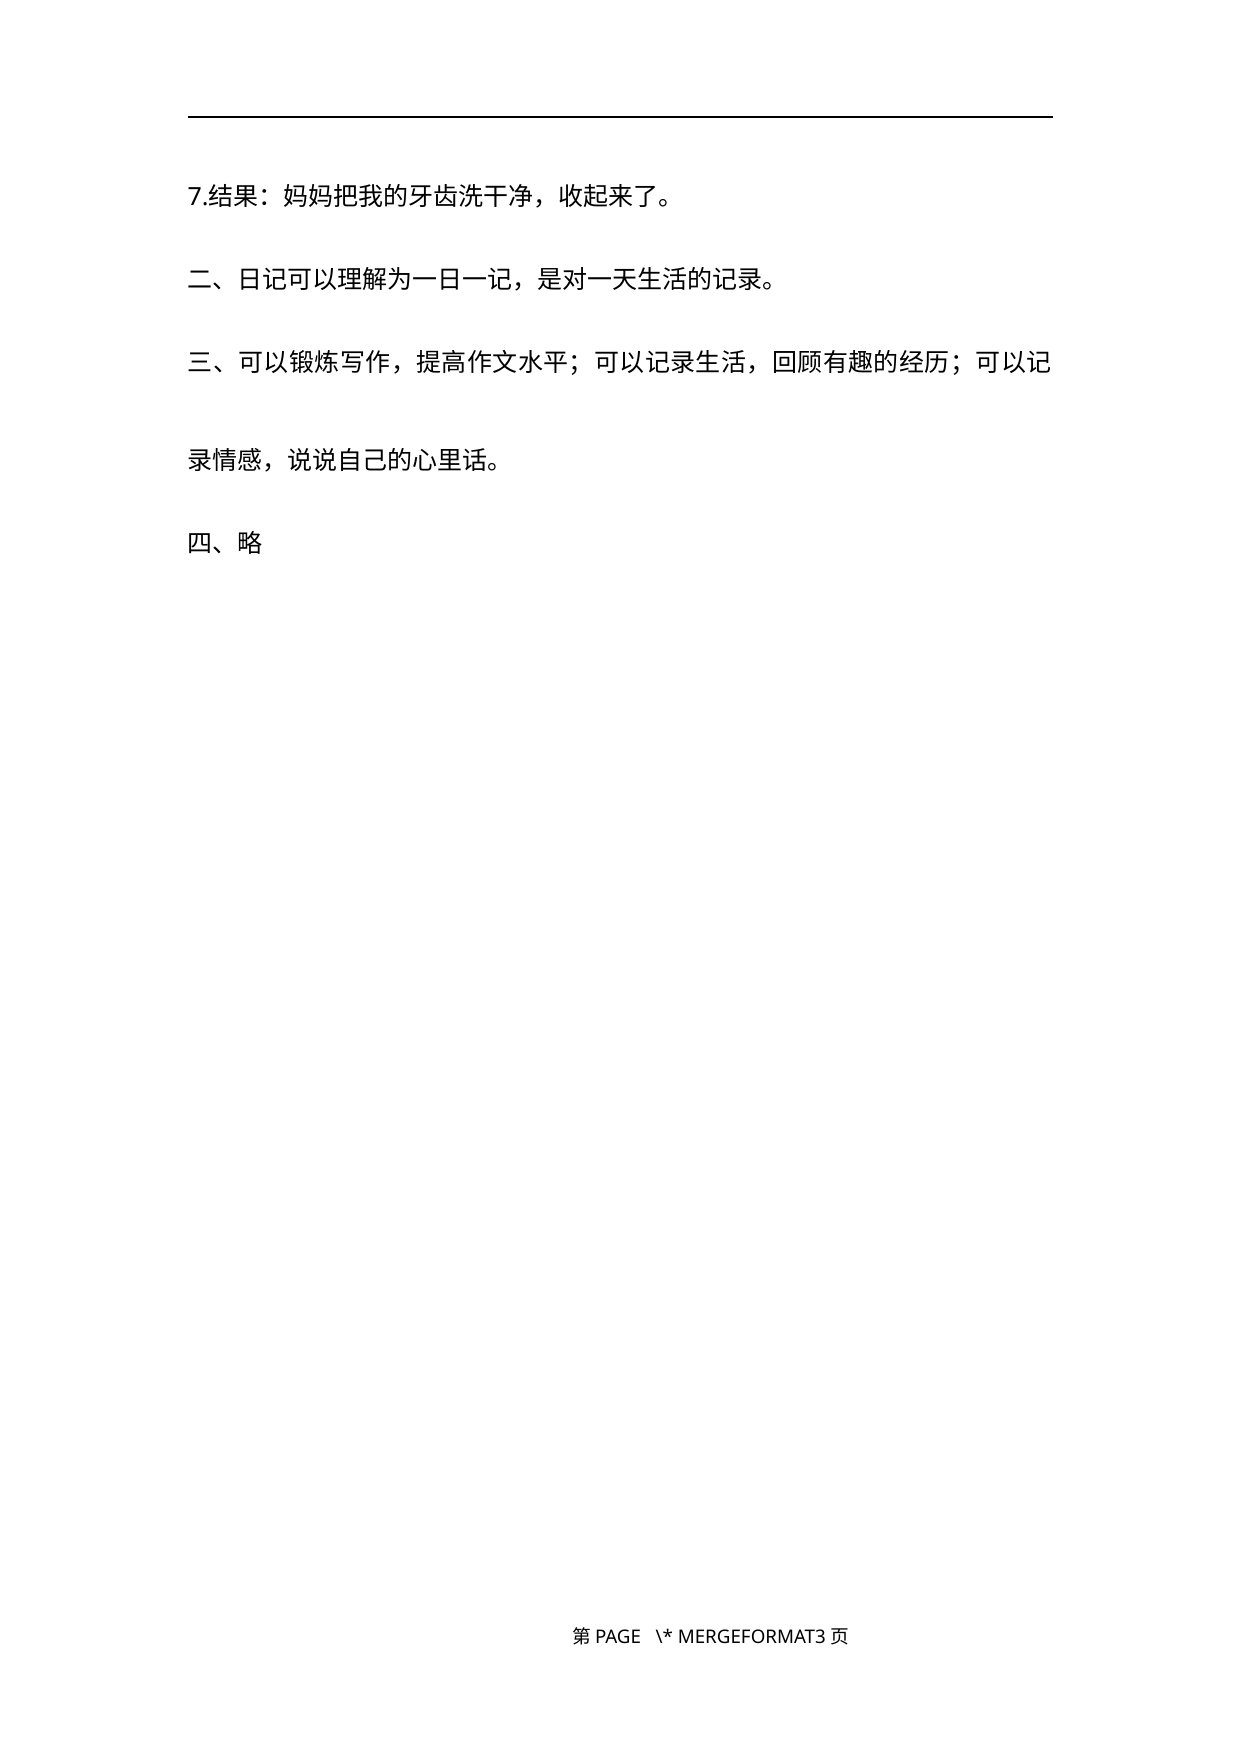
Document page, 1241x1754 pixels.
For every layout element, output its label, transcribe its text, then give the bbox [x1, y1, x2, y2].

text 三、可以锻炼写作，提高作文水平；可以记录生活，回顾有趣的经历；可以记录情感，说说自己的心里话。 [187, 328, 1053, 491]
text 7.结果：妈妈把我的牙齿洗干净，收起来了。 [187, 162, 1053, 227]
text 四、略 [187, 509, 1053, 574]
text 二、日记可以理解为一日一记，是对一天生活的记录。 [187, 245, 1053, 310]
